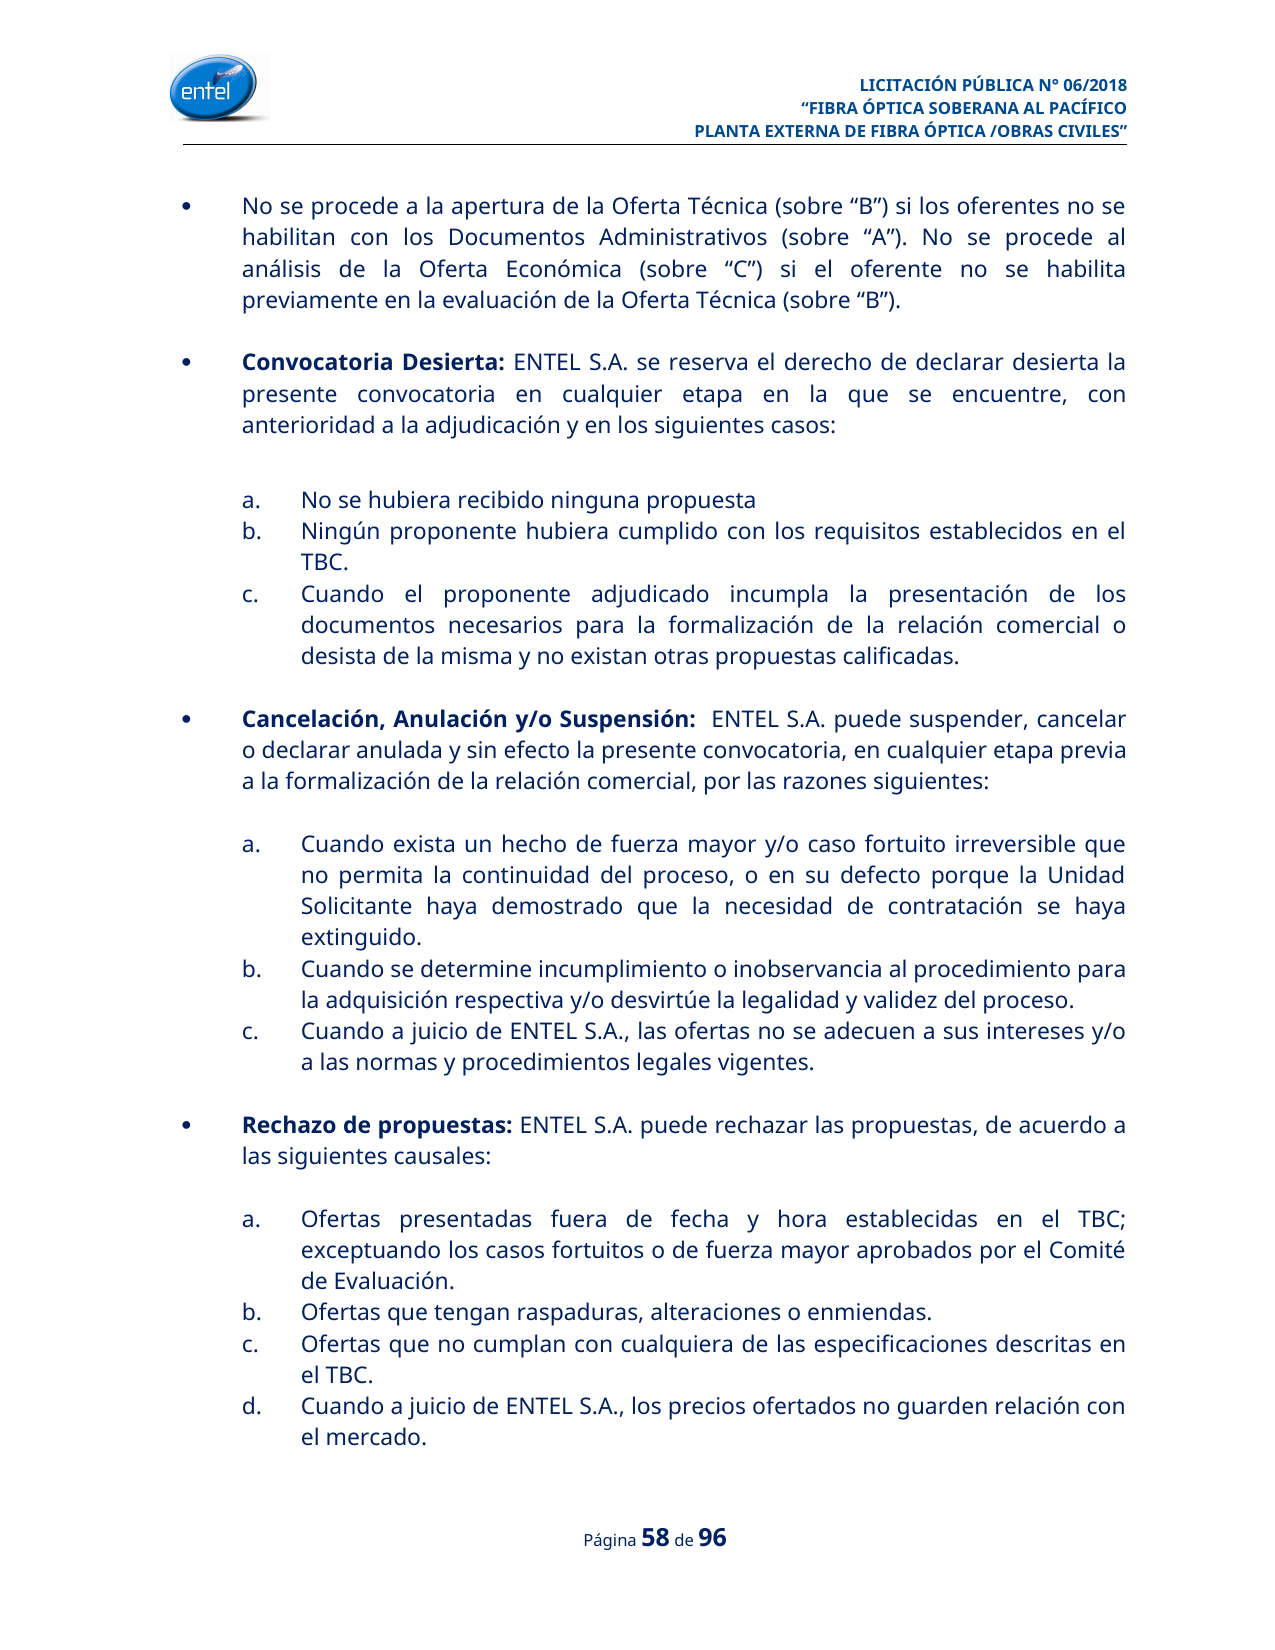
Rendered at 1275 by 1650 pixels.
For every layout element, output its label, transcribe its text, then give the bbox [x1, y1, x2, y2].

picture [169, 53, 270, 122]
list Cuando se determine incumplimiento o inobservancia al procedimiento para la adquisición respectiva y/o desvirtúe la legalidad y validez del proceso. [242, 952, 1127, 1015]
list Cancelación, Anulación y/o Suspensión: ENTEL S.A. puede suspender, cancelar o declarar anulada y sin efecto la presente convocatoria, en cualquier etapa previa a la formalización de la relación comercial, por las razones siguientes: [182, 702, 1127, 796]
list No se hubiera recibido ninguna propuesta [242, 484, 1127, 515]
list Ofertas presentadas fuera de fecha y hora establecidas en el TBC; exceptuando los casos fortuitos o de fuerza mayor aprobados por el Comité de Evaluación. [242, 1202, 1127, 1296]
list Ningún proponente hubiera cumplido con los requisitos establecidos en el TBC. [242, 515, 1127, 577]
list Rechazo de propuestas: ENTEL S.A. puede rechazar las propuestas, de acuerdo a las siguientes causales: [182, 1109, 1127, 1171]
list Cuando a juicio de ENTEL S.A., los precios ofertados no guarden relación con el mercado. [242, 1390, 1127, 1452]
list Cuando a juicio de ENTEL S.A., las ofertas no se adecuen a sus intereses y/o a las normas y procedimientos legales vigentes. [242, 1015, 1127, 1077]
list No se procede a la apertura de la Oferta Técnica (sobre “B”) si los oferentes no se habilitan con los Documentos Administrativos (sobre “A”). No se procede al análisis de la Oferta Económica (sobre “C”) si el oferente no se habilita previamente en la evaluación de la Oferta Técnica (sobre “B”). [182, 190, 1127, 315]
list Ofertas que tengan raspaduras, alteraciones o enmiendas. [242, 1296, 1127, 1327]
list Convocatoria Desierta: ENTEL S.A. se reserva el derecho de declarar desierta la presente convocatoria en cualquier etapa en la que se encuentre, con anterioridad a la adjudicación y en los siguientes casos: [182, 346, 1127, 440]
list Ofertas que no cumplan con cualquiera de las especificaciones descritas en el TBC. [242, 1327, 1127, 1390]
list Cuando exista un hecho de fuerza mayor y/o caso fortuito irreversible que no permita la continuidad del proceso, o en su defecto porque la Unidad Solicitante haya demostrado que la necesidad de contratación se haya extinguido. [242, 827, 1127, 952]
list Cuando el proponente adjudicado incumpla la presentación de los documentos necesarios para la formalización de la relación comercial o desista de la misma y no existan otras propuestas calificadas. [242, 577, 1127, 671]
